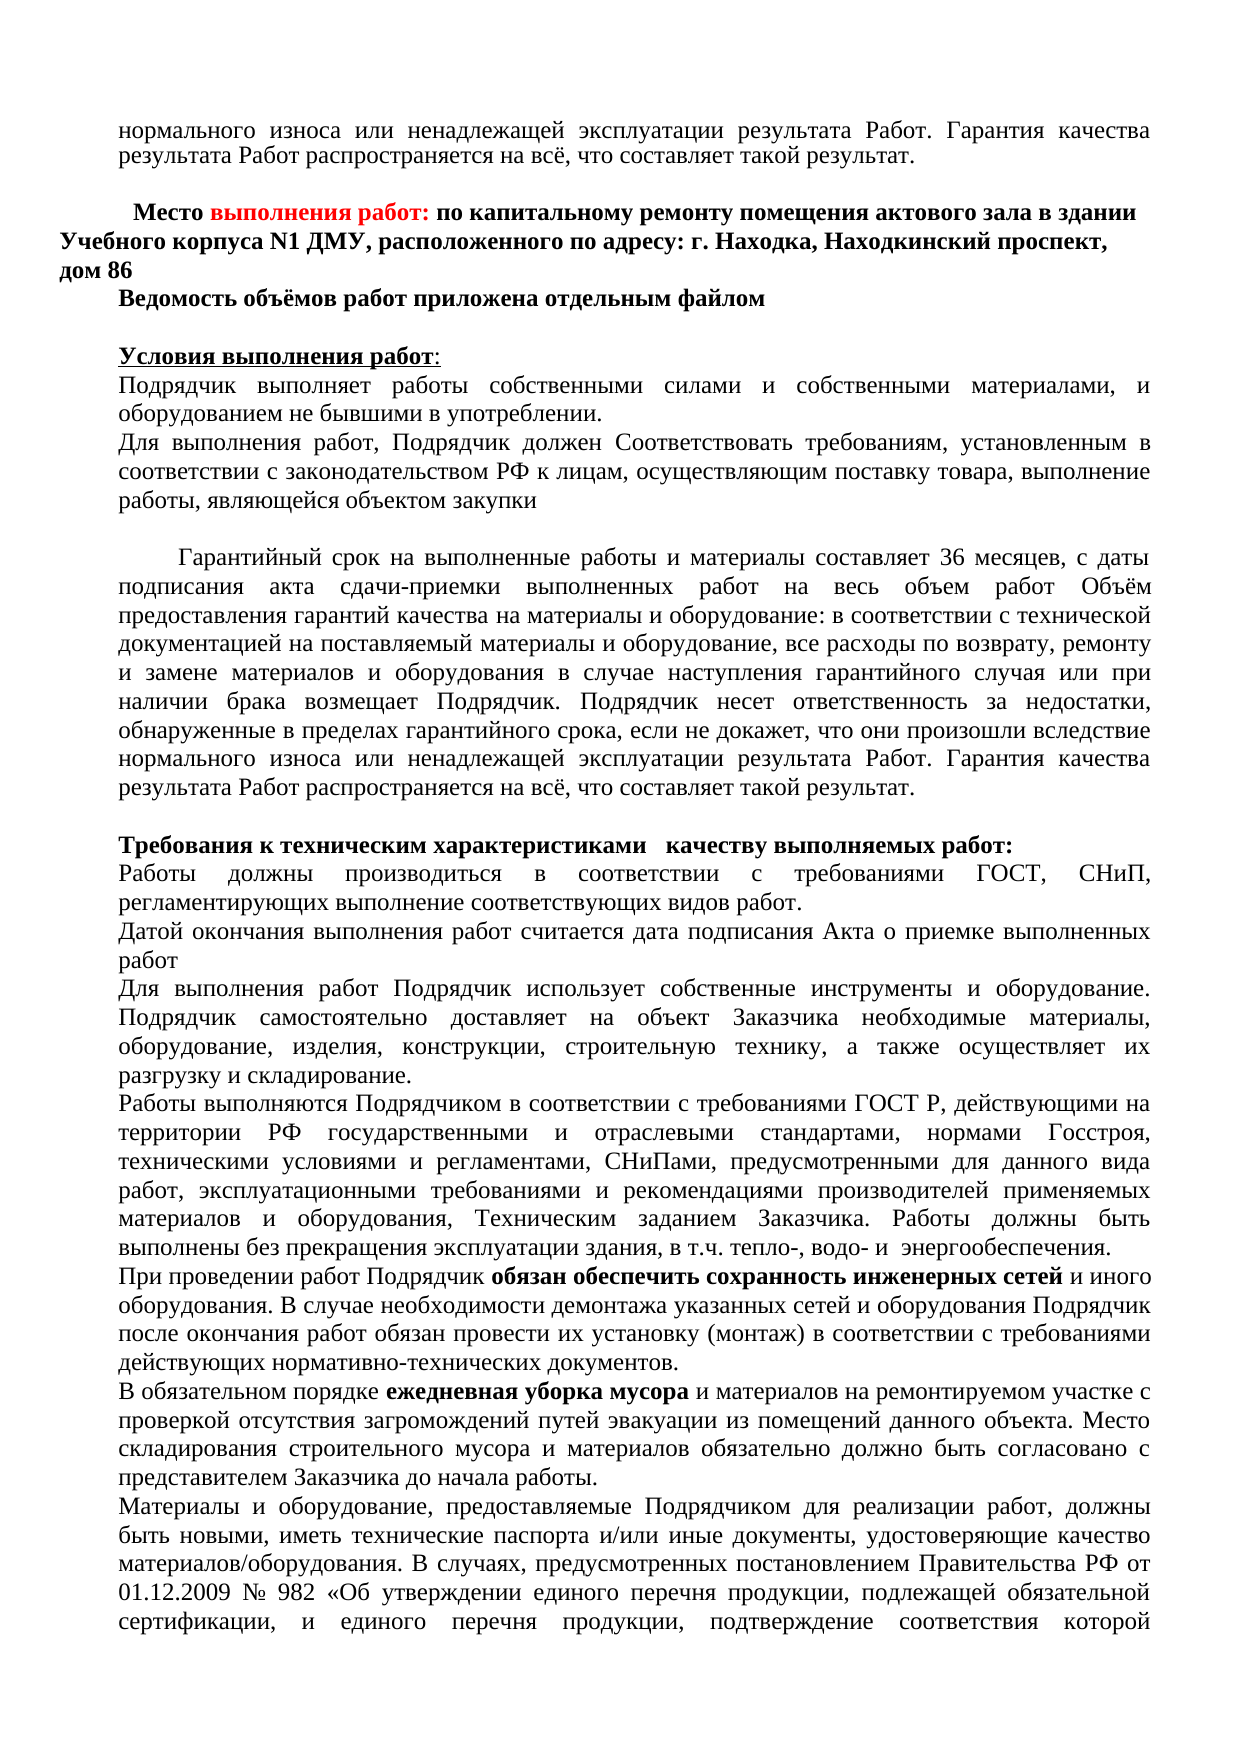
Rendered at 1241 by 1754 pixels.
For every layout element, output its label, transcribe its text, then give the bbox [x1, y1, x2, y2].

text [118, 118, 1152, 168]
text Подрядчик выполняет работы собственными силами и собственными материалами, и оборудованием не бывшими в употреблении. [118, 370, 1152, 427]
text Требования к техническим характеристиками качеству выполняемых работ: [118, 830, 1152, 858]
text В обязательном порядке ежедневная уборка мусора и материалов на ремонтируемом участке с проверкой отсутствия загромождений путей эвакуации из помещений данного объекта. Место складирования строительного мусора и материалов обязательно должно быть согласовано с представителем Заказчика до начала работы. [118, 1376, 1152, 1491]
text Условия выполнения работ: [118, 341, 1152, 370]
text Работы выполняются Подрядчиком в соответствии с требованиями ГОСТ Р, действующими на территории РФ государственными и отраслевыми стандартами, нормами Госстроя, техническими условиями и регламентами, СНиПами, предусмотренными для данного вида работ, эксплуатационными требованиями и рекомендациями производителей применяемых материалов и оборудования, Техническим заданием Заказчика. Работы должны быть выполнены без прекращения эксплуатации здания, в т.ч. тепло-, водо- и энергообеспечения. [118, 1088, 1152, 1261]
text Для выполнения работ, Подрядчик должен Соответствовать требованиям, установленным в соответствии с законодательством РФ к лицам, осуществляющим поставку товара, выполнение работы, являющейся объектом закупки [118, 427, 1152, 513]
text Ведомость объёмов работ приложена отдельным файлом [118, 283, 1152, 312]
text Работы должны производиться в соответствии с требованиями ГОСТ, СНиП, регламентирующих выполнение соответствующих видов работ. [118, 858, 1152, 916]
text Место выполнения работ: по капитальному ремонту помещения актового зала в здании Учебного корпуса N1 ДМУ, расположенного по адресу: г. Находка, Находкинский проспект, дом 86 [59, 197, 1152, 283]
text При проведении работ Подрядчик обязан обеспечить сохранность инженерных сетей и иного оборудования. В случае необходимости демонтажа указанных сетей и оборудования Подрядчик после окончания работ обязан провести их установку (монтаж) в соответствии с требованиями действующих нормативно-технических документов. [118, 1261, 1152, 1376]
text Датой окончания выполнения работ считается дата подписания Акта о приемке выполненных работ [118, 916, 1152, 973]
text Для выполнения работ Подрядчик использует собственные инструменты и оборудование. Подрядчик самостоятельно доставляет на объект Заказчика необходимые материалы, оборудование, изделия, конструкции, строительную технику, а также осуществляет их разгрузку и складирование. [118, 973, 1152, 1088]
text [118, 1491, 1152, 1635]
